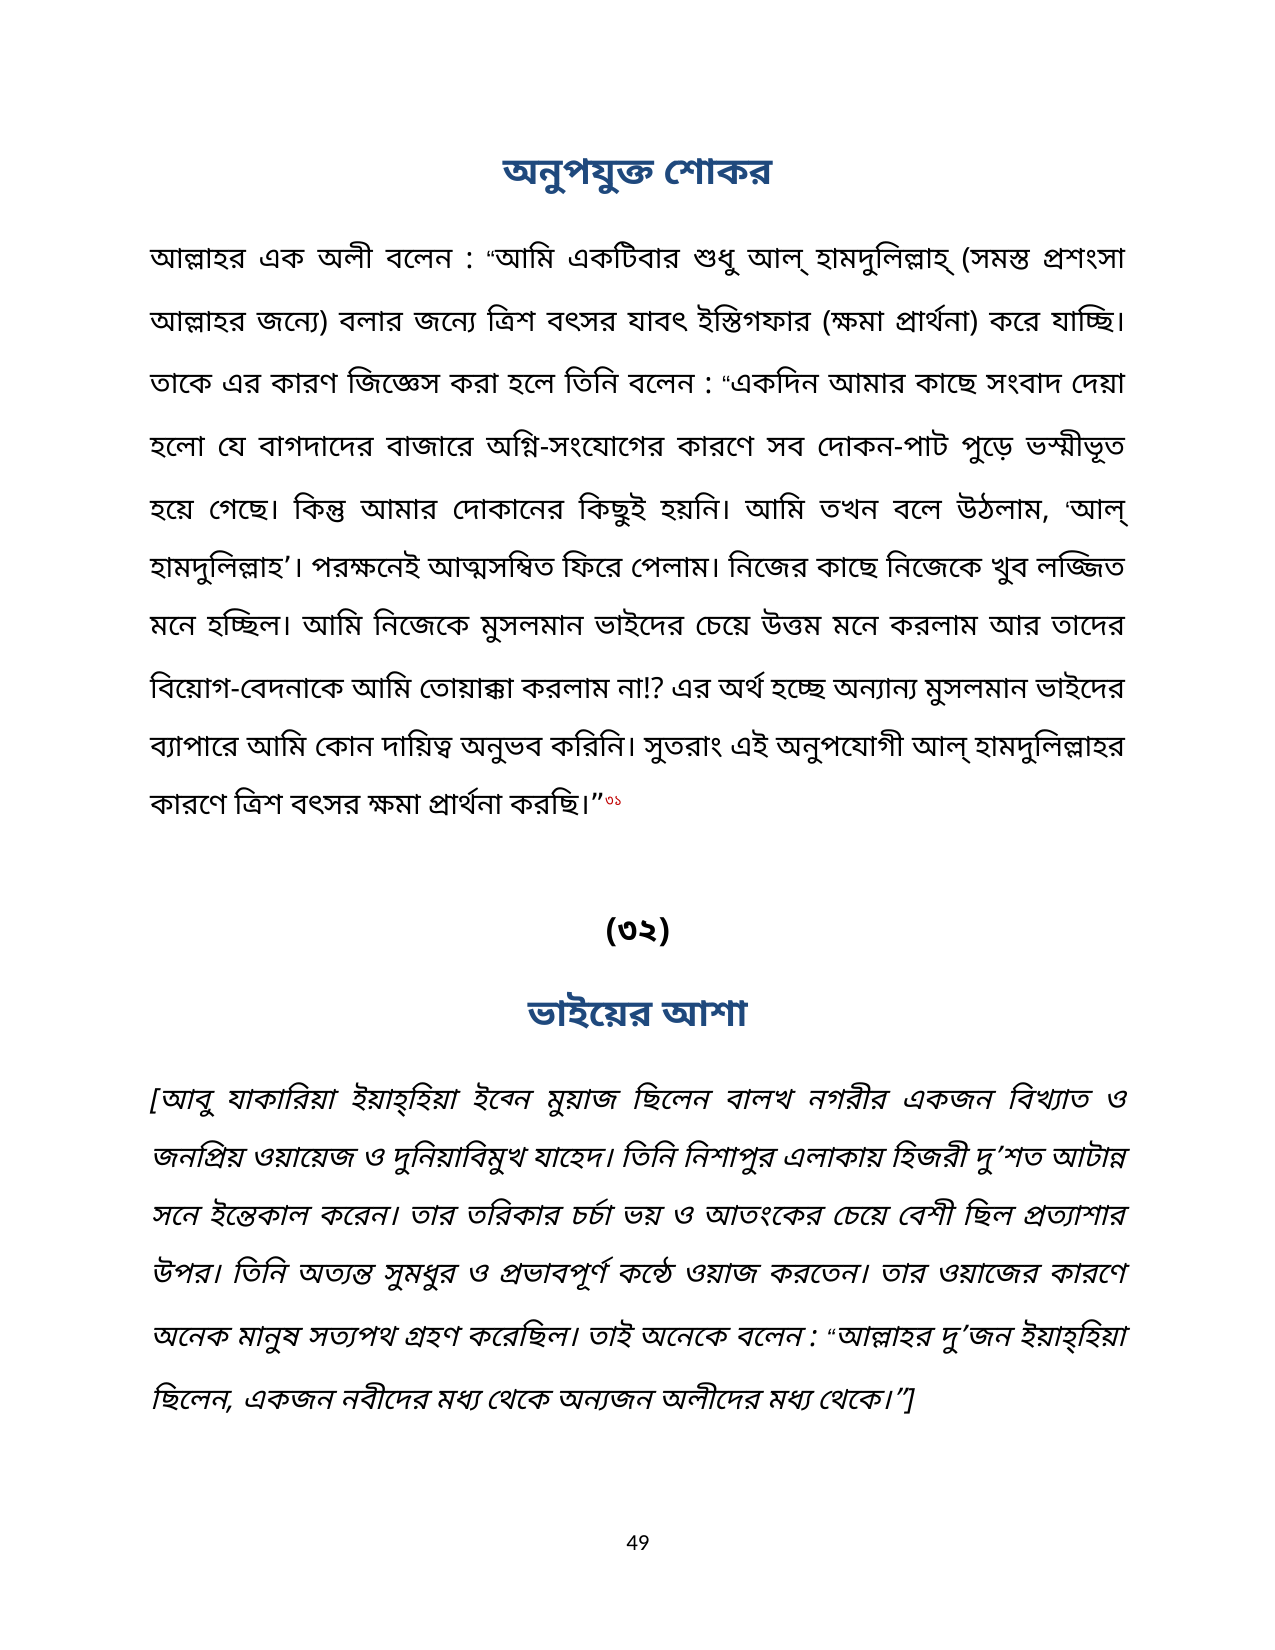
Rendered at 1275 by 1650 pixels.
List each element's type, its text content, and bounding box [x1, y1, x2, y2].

text (৩২) [150, 905, 1125, 954]
subtitle অনুপযুক্ত শোকর [150, 150, 1125, 200]
text [আবু যাকারিয়া ইয়াহ্হিয়া ইব্নে মুয়াজ ছিলেন বালখ নগরীর একজন বিখ্যাত ও জনপ্রিয় ওয়ায়েজ ও দুনিয়াবিমুখ যাহেদ। তিনি নিশাপুর এলাকায় হিজরী দু’শত আটান্ন সনে ইন্তেকাল করেন। তার তরিকার চর্চা ভয় ও আতংকের চেয়ে বেশী ছিল প্রত্যাশার উপর। তিনি অত্যন্ত সুমধুর ও প্রভাবপূর্ণ কন্ঠে ওয়াজ করতেন। তার ওয়াজের কারণে অনেক মানুষ সত্যপথ গ্রহণ করেছিল। তাই অনেকে বলেন : “আল্লাহর দু’জন ইয়াহ্হিয়া ছিলেন, একজন নবীদের মধ্য থেকে অন্যজন অলীদের মধ্য থেকে।”] [150, 1078, 1125, 1421]
text আল্লাহর এক অলী বলেন : “আমি একটিবার শুধু আল্ হামদুলিল্লাহ্ (সমস্ত প্রশংসা আল্লাহর জন্যে) বলার জন্যে ত্রিশ বৎসর যাবৎ ইস্তিগফার (ক্ষমা প্রার্থনা) করে যাচ্ছি। তাকে এর কারণ জিজ্ঞেস করা হলে তিনি বলেন : “একদিন আমার কাছে সংবাদ দেয়া হলো যে বাগদাদের বাজারে অগ্নি-সংযোগের কারণে সব দোকন-পাট পুড়ে ভস্মীভূত হয়ে গেছে। কিন্তু আমার দোকানের কিছুই হয়নি। আমি তখন বলে উঠলাম, ‘আল্ হামদুলিল্লাহ’। পরক্ষনেই আত্মসম্বিত ফিরে পেলাম। নিজের কাছে নিজেকে খুব লজ্জিত মনে হচ্ছিল। আমি নিজেকে মুসলমান ভাইদের চেয়ে উত্তম মনে করলাম আর তাদের বিয়োগ-বেদনাকে আমি তোয়াক্কা করলাম না!? এর অর্থ হচ্ছে অন্যান্য মুসলমান ভাইদের ব্যাপারে আমি কোন দায়িত্ব অনুভব করিনি। সুতরাং এই অনুপযোগী আল্ হামদুলিল্লাহর কারণে ত্রিশ বৎসর ক্ষমা প্রার্থনা করছি।”৩১ [150, 237, 1125, 826]
subtitle ভাইয়ের আশা [150, 992, 1125, 1041]
